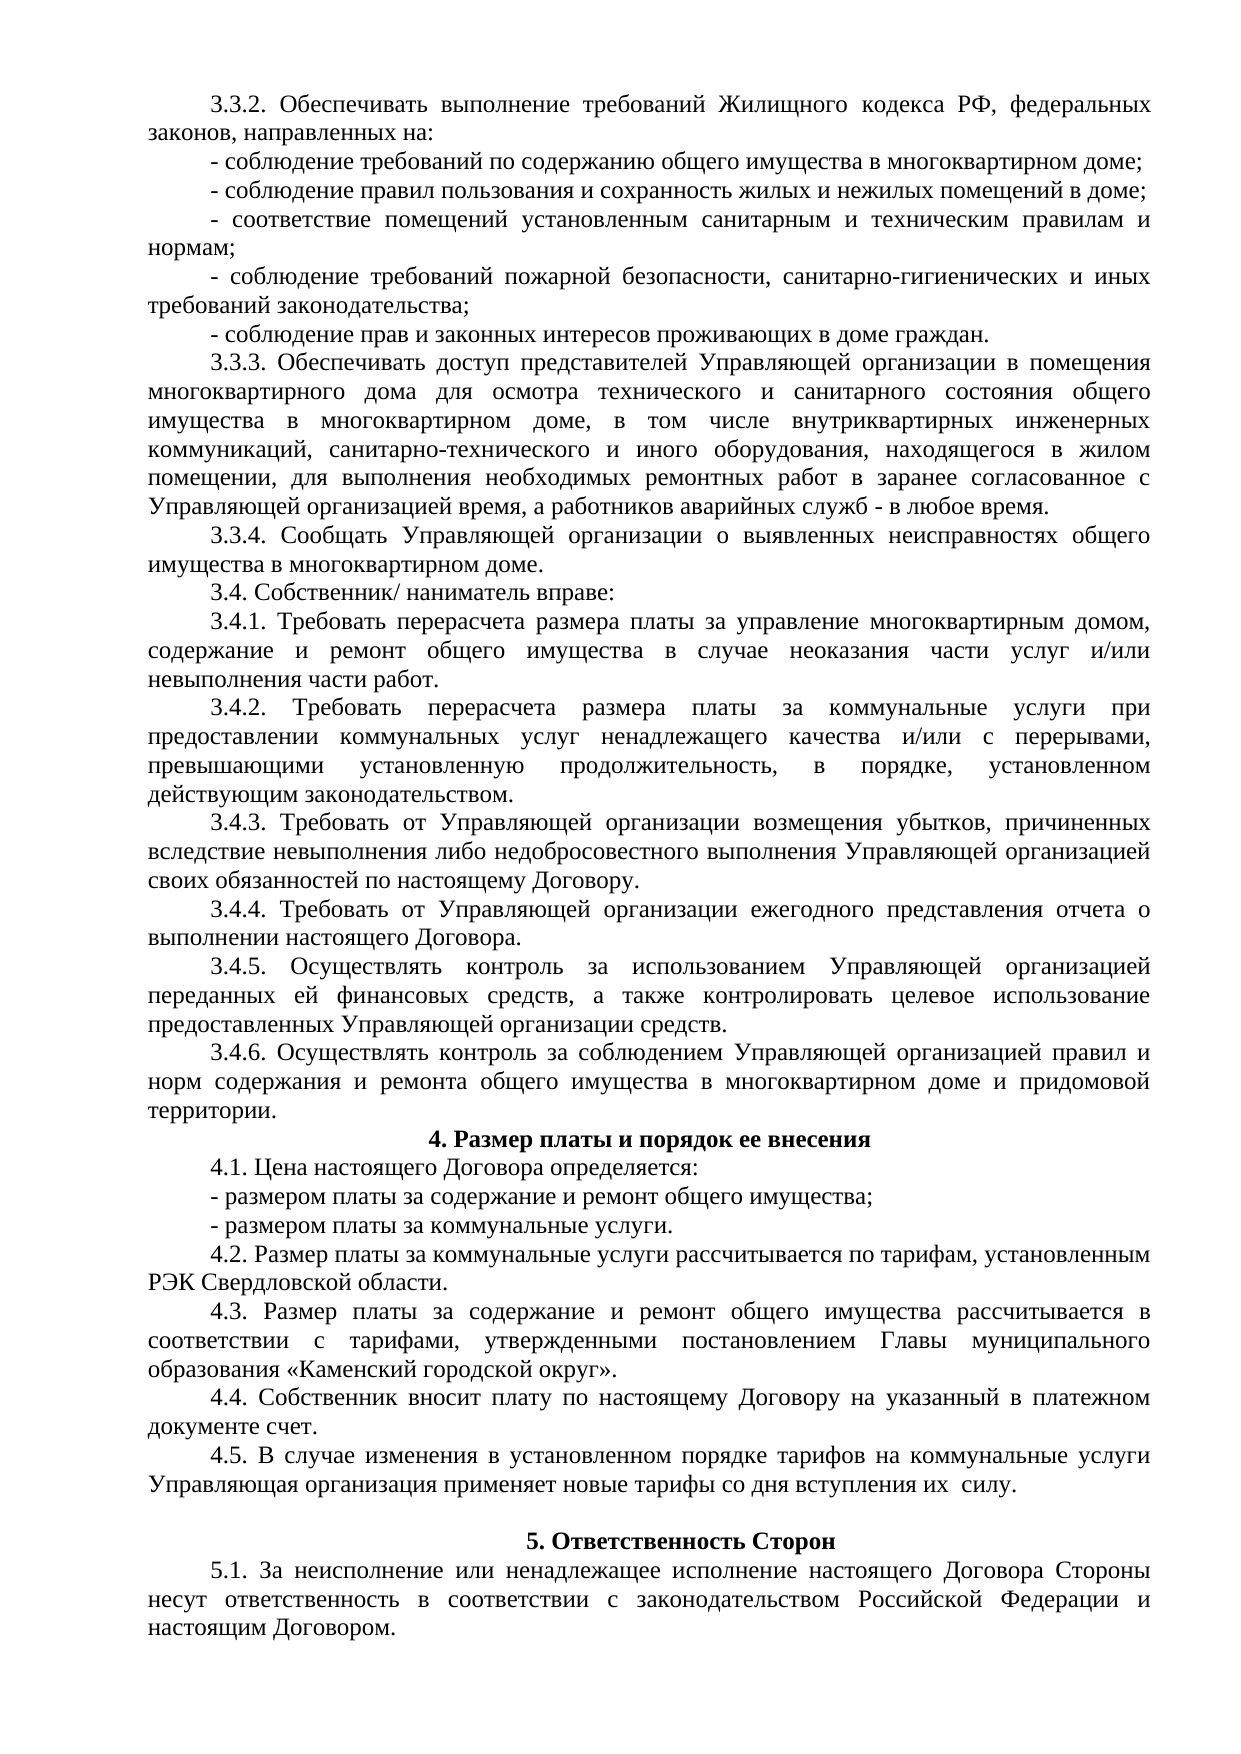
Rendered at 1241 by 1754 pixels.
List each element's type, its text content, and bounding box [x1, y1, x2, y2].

text 4.1. Цена настоящего Договора определяется: [148, 1152, 1152, 1181]
text - соответствие помещений установленным санитарным и техническим правилам и нормам; [148, 204, 1152, 261]
text 3.4.1. Требовать перерасчета размера платы за управление многоквартирным домом, содержание и ремонт общего имущества в случае неоказания части услуг и/или невыполнения части работ. [148, 606, 1152, 692]
text 3.3.3. Обеспечивать доступ представителей Управляющей организации в помещения многоквартирного дома для осмотра технического и санитарного состояния общего имущества в многоквартирном доме, в том числе внутриквартирных инженерных коммуникаций, санитарно-технического и иного оборудования, находящегося в жилом помещении, для выполнения необходимых ремонтных работ в заранее согласованное с Управляющей организацией время, а работников аварийных служб - в любое время. [148, 347, 1152, 520]
text 4.5. В случае изменения в установленном порядке тарифов на коммунальные услуги Управляющая организация применяет новые тарифы со дня вступления их силу. [148, 1440, 1152, 1497]
text - соблюдение требований пожарной безопасности, санитарно-гигиенических и иных требований законодательства; [148, 261, 1152, 319]
text 3.4.3. Требовать от Управляющей организации возмещения убытков, причиненных вследствие невыполнения либо недобросовестного выполнения Управляющей организацией своих обязанностей по настоящему Договору. [148, 807, 1152, 894]
text 3.4.6. Осуществлять контроль за соблюдением Управляющей организацией правил и норм содержания и ремонта общего имущества в многоквартирном доме и придомовой территории. [148, 1037, 1152, 1124]
text 5.1. За неисполнение или ненадлежащее исполнение настоящего Договора Стороны несут ответственность в соответствии с законодательством Российской Федерации и настоящим Договором. [148, 1555, 1152, 1641]
text 3.3.4. Сообщать Управляющей организации о выявленных неисправностях общего имущества в многоквартирном доме. [148, 520, 1152, 577]
text 4.3. Размер платы за содержание и ремонт общего имущества рассчитывается в соответствии с тарифами, утвержденными постановлением Главы муниципального образования «Каменский городской округ». [148, 1296, 1152, 1382]
text - размером платы за коммунальные услуги. [148, 1210, 1152, 1239]
text 3.4.4. Требовать от Управляющей организации ежегодного представления отчета о выполнении настоящего Договора. [148, 894, 1152, 951]
text 5. Ответственность Сторон [148, 1526, 1152, 1555]
text 3.3.2. Обеспечивать выполнение требований Жилищного кодекса РФ, федеральных законов, направленных на: [148, 89, 1152, 146]
text 4. Размер платы и порядок ее внесения [148, 1124, 1152, 1152]
text 4.4. Собственник вносит плату по настоящему Договору на указанный в платежном документе счет. [148, 1382, 1152, 1440]
text - соблюдение прав и законных интересов проживающих в доме граждан. [148, 319, 1152, 347]
text - соблюдение правил пользования и сохранность жилых и нежилых помещений в доме; [148, 175, 1152, 204]
text 3.4.5. Осуществлять контроль за использованием Управляющей организацией переданных ей финансовых средств, а также контролировать целевое использование предоставленных Управляющей организации средств. [148, 951, 1152, 1037]
text - размером платы за содержание и ремонт общего имущества; [148, 1181, 1152, 1210]
text 3.4. Собственник/ наниматель вправе: [148, 577, 1152, 606]
text - соблюдение требований по содержанию общего имущества в многоквартирном доме; [148, 146, 1152, 175]
text 4.2. Размер платы за коммунальные услуги рассчитывается по тарифам, установленным РЭК Свердловской области. [148, 1239, 1152, 1296]
text 3.4.2. Требовать перерасчета размера платы за коммунальные услуги при предоставлении коммунальных услуг ненадлежащего качества и/или с перерывами, превышающими установленную продолжительность, в порядке, установленном действующим законодательством. [148, 692, 1152, 807]
